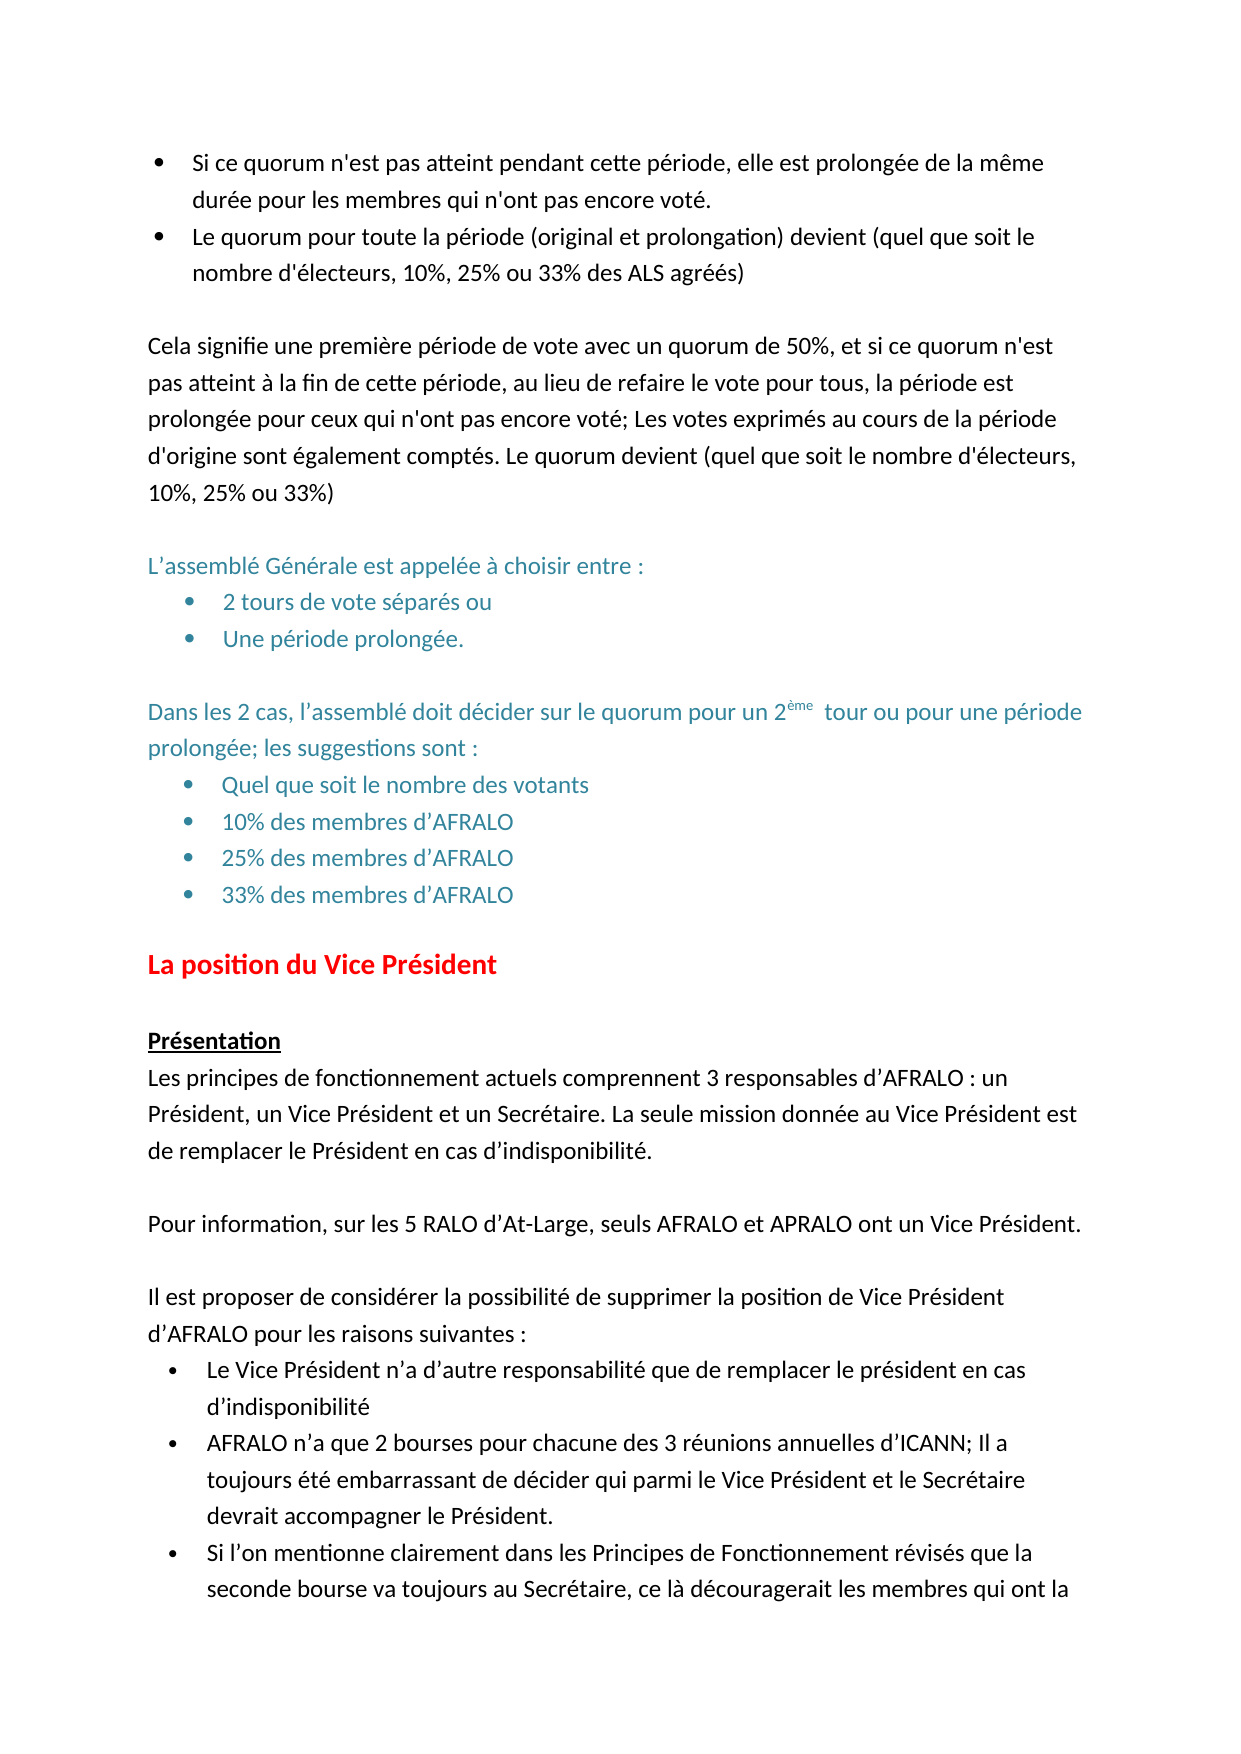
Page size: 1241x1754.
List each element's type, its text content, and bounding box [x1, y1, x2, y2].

text Pour information, sur les 5 RALO d’At-Large, seuls AFRALO et APRALO ont un Vice Président. [148, 1208, 1093, 1238]
text Il est proposer de considérer la possibilité de supprimer la position de Vice Président d’AFRALO pour les raisons suivantes : [148, 1281, 1093, 1348]
list 2 tours de vote séparés ou [185, 586, 1093, 617]
list 10% des membres d’AFRALO [184, 806, 1093, 836]
text Présentation [148, 1025, 1093, 1056]
text L’assemblé Générale est appelée à choisir entre : [148, 550, 1093, 580]
list AFRALO n’a que 2 bourses pour chacune des 3 réunions annuelles d’ICANN; Il a toujours été embarrassant de décider qui parmi le Vice Président et le Secrétaire devrait accompagner le Président. [169, 1427, 1093, 1531]
list Quel que soit le nombre des votants [184, 769, 1093, 800]
text Cela signifie une première période de vote avec un quorum de 50%, et si ce quorum n'est pas atteint à la fin de cette période, au lieu de refaire le vote pour tous, la période est prolongée pour ceux qui n'ont pas encore voté; Les votes exprimés au cours de la période d'origine sont également comptés. Le quorum devient (quel que soit le nombre d'électeurs, 10%, 25% ou 33%) [148, 330, 1093, 507]
list 33% des membres d’AFRALO [184, 879, 1093, 909]
list Le quorum pour toute la période (original et prolongation) devient (quel que soit le nombre d'électeurs, 10%, 25% ou 33% des ALS agréés) [154, 221, 1093, 288]
text La position du Vice Président [148, 946, 1093, 982]
list 25% des membres d’AFRALO [184, 842, 1093, 873]
list Une période prolongée. [185, 623, 1093, 653]
text Dans les 2 cas, l’assemblé doit décider sur le quorum pour un 2ème tour ou pour une période prolongée; les suggestions sont : [148, 696, 1093, 763]
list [169, 1537, 1093, 1604]
text Les principes de fonctionnement actuels comprennent 3 responsables d’AFRALO : un Président, un Vice Président et un Secrétaire. La seule mission donnée au Vice Président est de remplacer le Président en cas d’indisponibilité. [148, 1062, 1093, 1165]
list Si ce quorum n'est pas atteint pendant cette période, elle est prolongée de la même durée pour les membres qui n'ont pas encore voté. [154, 148, 1093, 215]
list Le Vice Président n’a d’autre responsabilité que de remplacer le président en cas d’indisponibilité [169, 1354, 1093, 1421]
